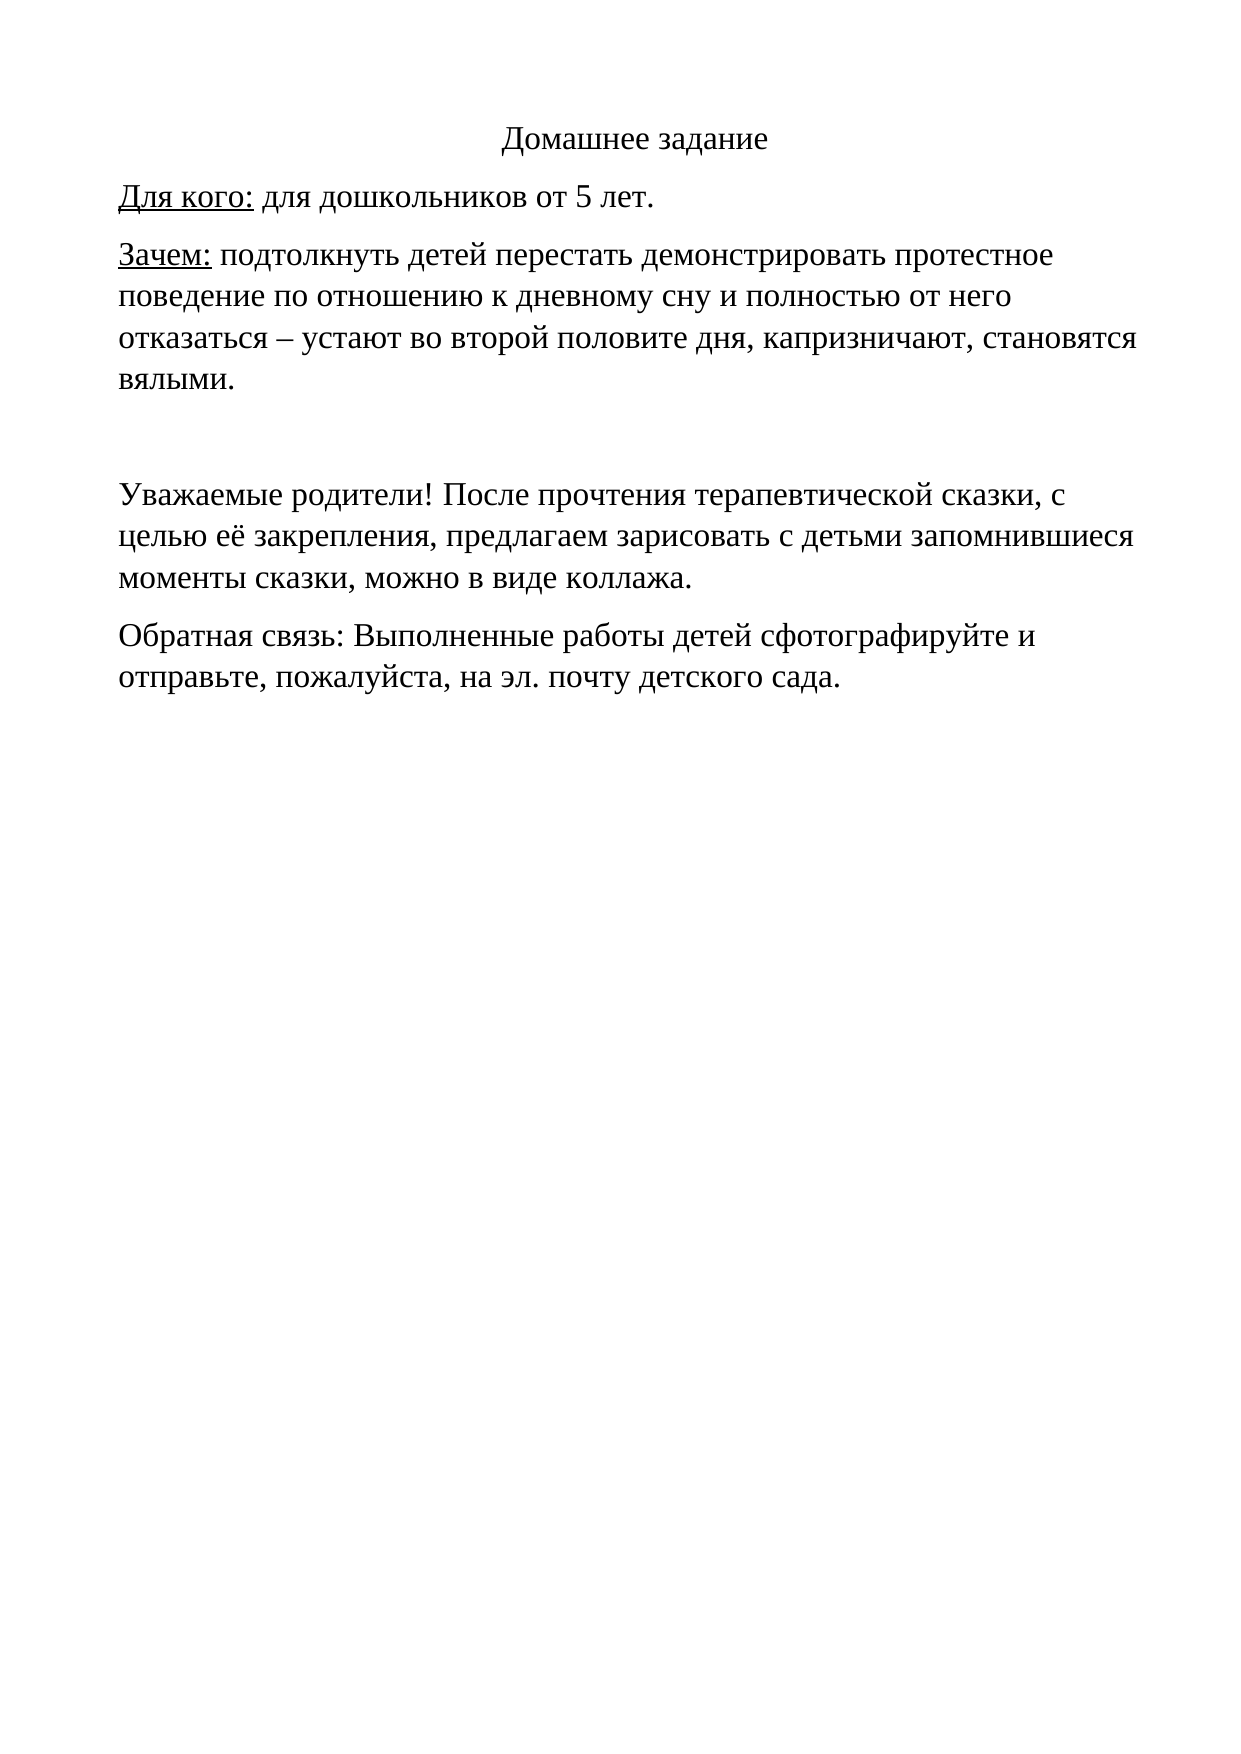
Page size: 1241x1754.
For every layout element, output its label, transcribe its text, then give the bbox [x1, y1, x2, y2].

text Уважаемые родители! После прочтения терапевтической сказки, с целью её закрепления, предлагаем зарисовать с детьми запомнившиеся моменты сказки, можно в виде коллажа. [118, 474, 1152, 595]
text Для кого: для дошкольников от 5 лет. [118, 176, 1152, 214]
text Обратная связь: Выполненные работы детей сфотографируйте и отправьте, пожалуйста, на эл. почту детского сада. [118, 615, 1152, 695]
text Домашнее задание [118, 118, 1152, 156]
text Зачем: подтолкнуть детей перестать демонстрировать протестное поведение по отношению к дневному сну и полностью от него отказаться – устают во второй половите дня, капризничают, становятся вялыми. [118, 234, 1152, 397]
